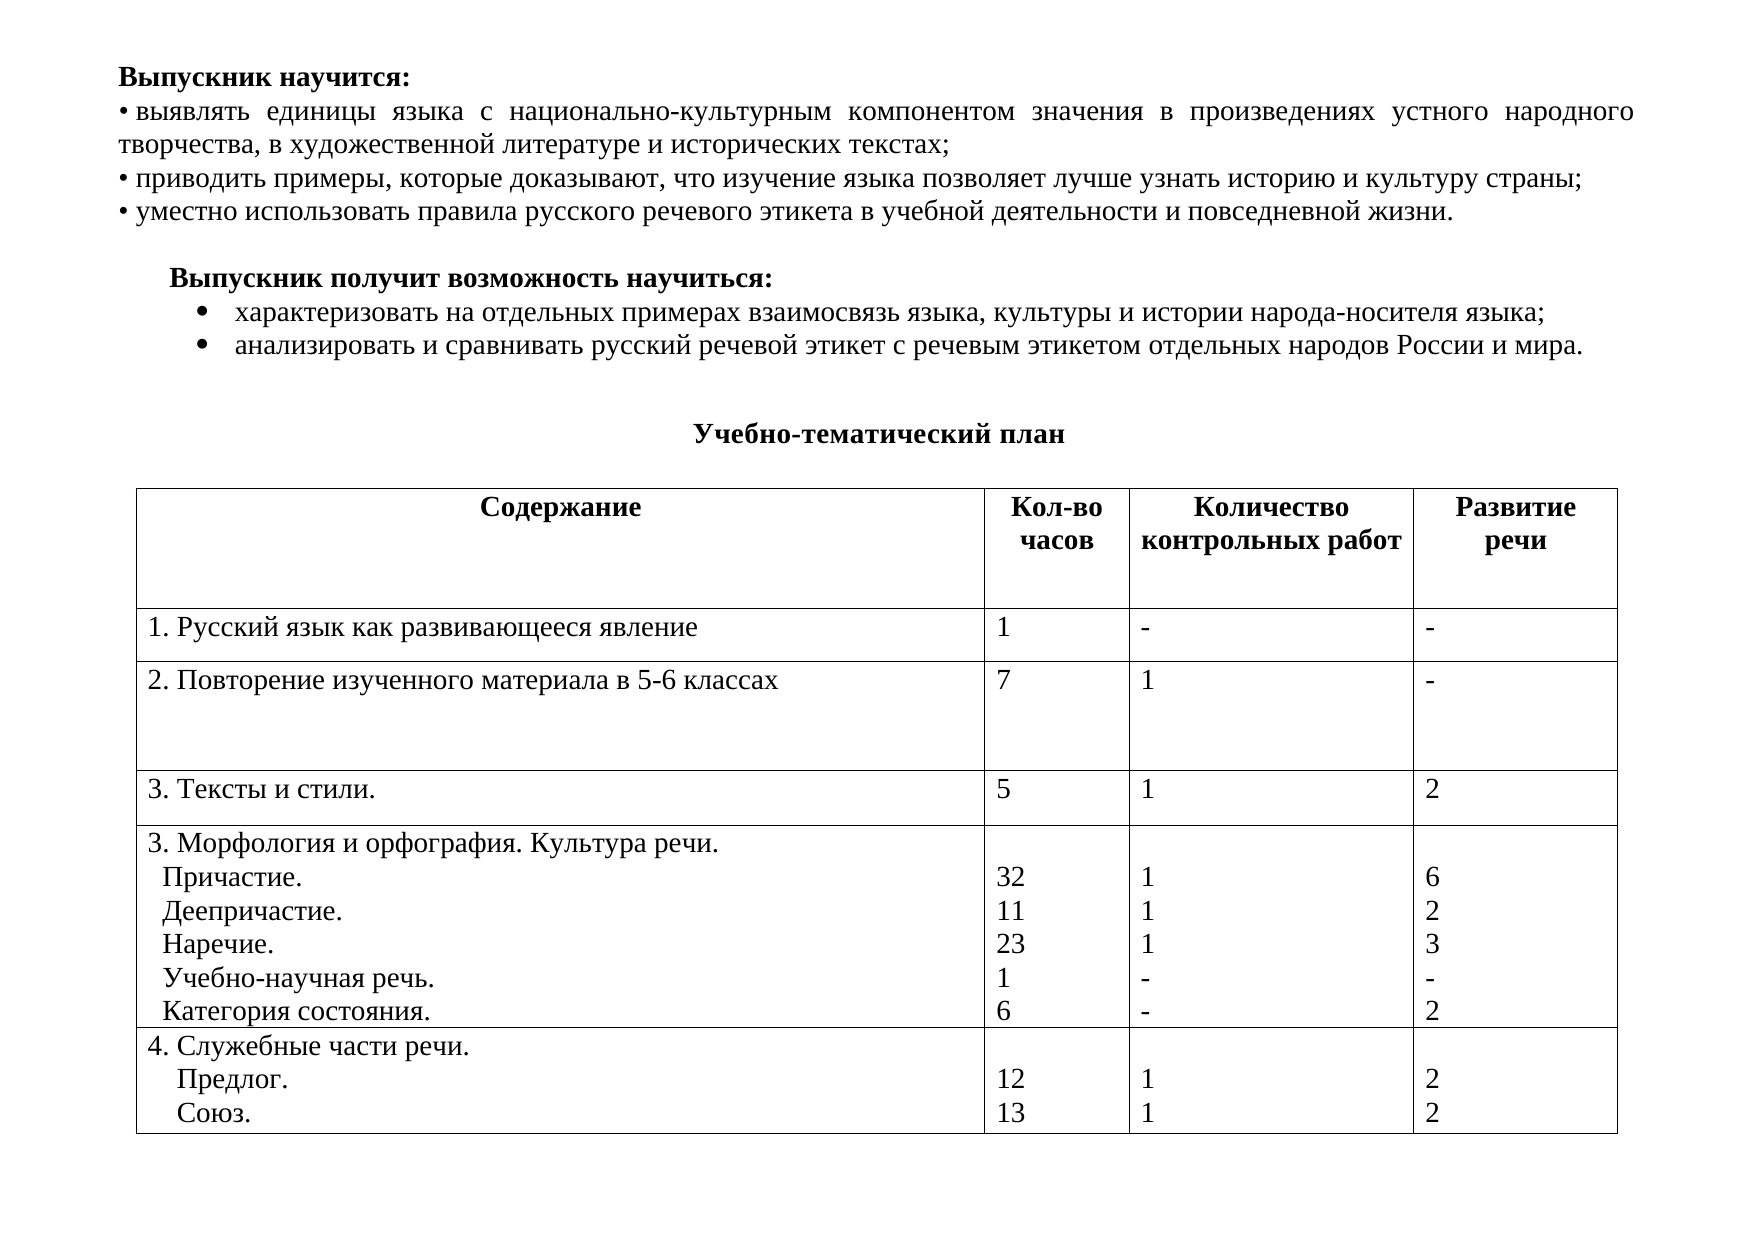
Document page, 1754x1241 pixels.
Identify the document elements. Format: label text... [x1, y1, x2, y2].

table_header Кол-во часов [985, 489, 1129, 608]
table_header Содержание [137, 489, 984, 608]
table_cell 1 [1130, 771, 1413, 824]
table_cell 2. Повторение изученного материала в 5-6 классах [137, 662, 984, 770]
table_cell 7 [985, 662, 1129, 770]
list анализировать и сравнивать русский речевой этикет с речевым этикетом отдельных народов России и мира. [197, 327, 1636, 361]
table_cell 3. Тексты и стили. [137, 771, 984, 824]
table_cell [137, 1028, 984, 1133]
table_cell 5 [985, 771, 1129, 824]
table_cell - [1130, 609, 1413, 661]
text • приводить примеры, которые доказывают, что изучение языка позволяет лучше узнать историю и культуру страны; [118, 160, 1636, 193]
table_cell 1 [985, 609, 1129, 661]
text Учебно-тематический план [122, 417, 1636, 450]
table_cell 6 2 3 - 2 [1414, 826, 1617, 1027]
table_cell 1 1 1 - - [1130, 826, 1413, 1027]
text Выпускник получит возможность научиться: [118, 260, 1636, 294]
table_cell 1. Русский язык как развивающееся явление [137, 609, 984, 661]
table_cell 2 [1414, 771, 1617, 824]
text Выпускник научится: [118, 59, 1636, 93]
table_cell - [1414, 662, 1617, 770]
table_cell 3. Морфология и орфография. Культура речи. Причастие. Деепричастие. Наречие. Учебно-научная речь. Категория состояния. [137, 826, 984, 1027]
text • выявлять единицы языка с национально-культурным компонентом значения в произведениях устного народного творчества, в художественной литературе и исторических текстах; [118, 93, 1636, 160]
table_cell 32 11 23 1 6 [985, 826, 1129, 1027]
table_cell 1 1 [1130, 1028, 1413, 1133]
text • уместно использовать правила русского речевого этикета в учебной деятельности и повседневной жизни. [118, 193, 1636, 227]
table_cell 1 [1130, 662, 1413, 770]
table_cell 2 2 2 [1414, 1028, 1617, 1133]
table_header Развитие речи [1414, 489, 1617, 608]
table_cell - [1414, 609, 1617, 661]
table_cell 12 13 11 [985, 1028, 1129, 1133]
table_header Количество контрольных работ [1130, 489, 1413, 608]
list характеризовать на отдельных примерах взаимосвязь языка, культуры и истории народа-носителя языка; [197, 294, 1636, 327]
